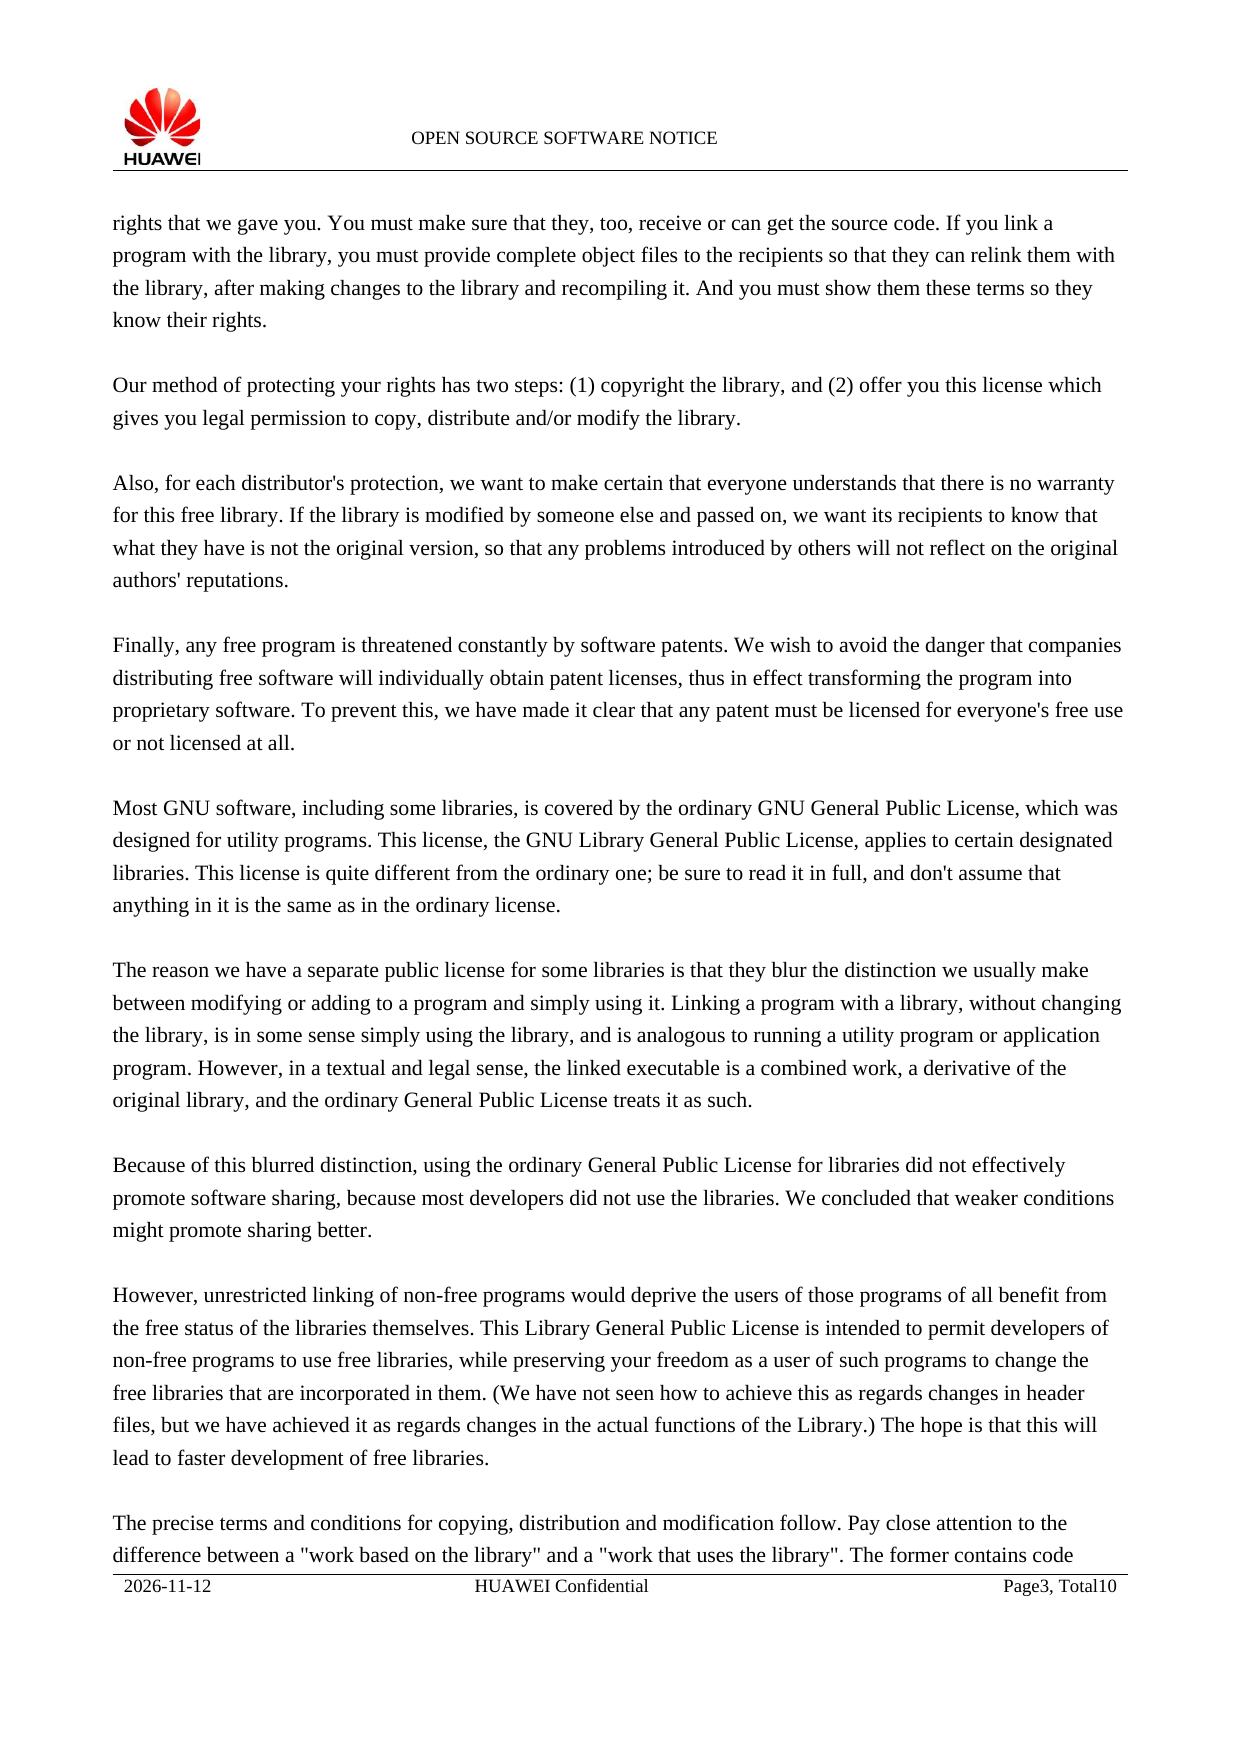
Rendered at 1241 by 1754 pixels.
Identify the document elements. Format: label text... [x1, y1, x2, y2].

picture [124, 88, 201, 165]
